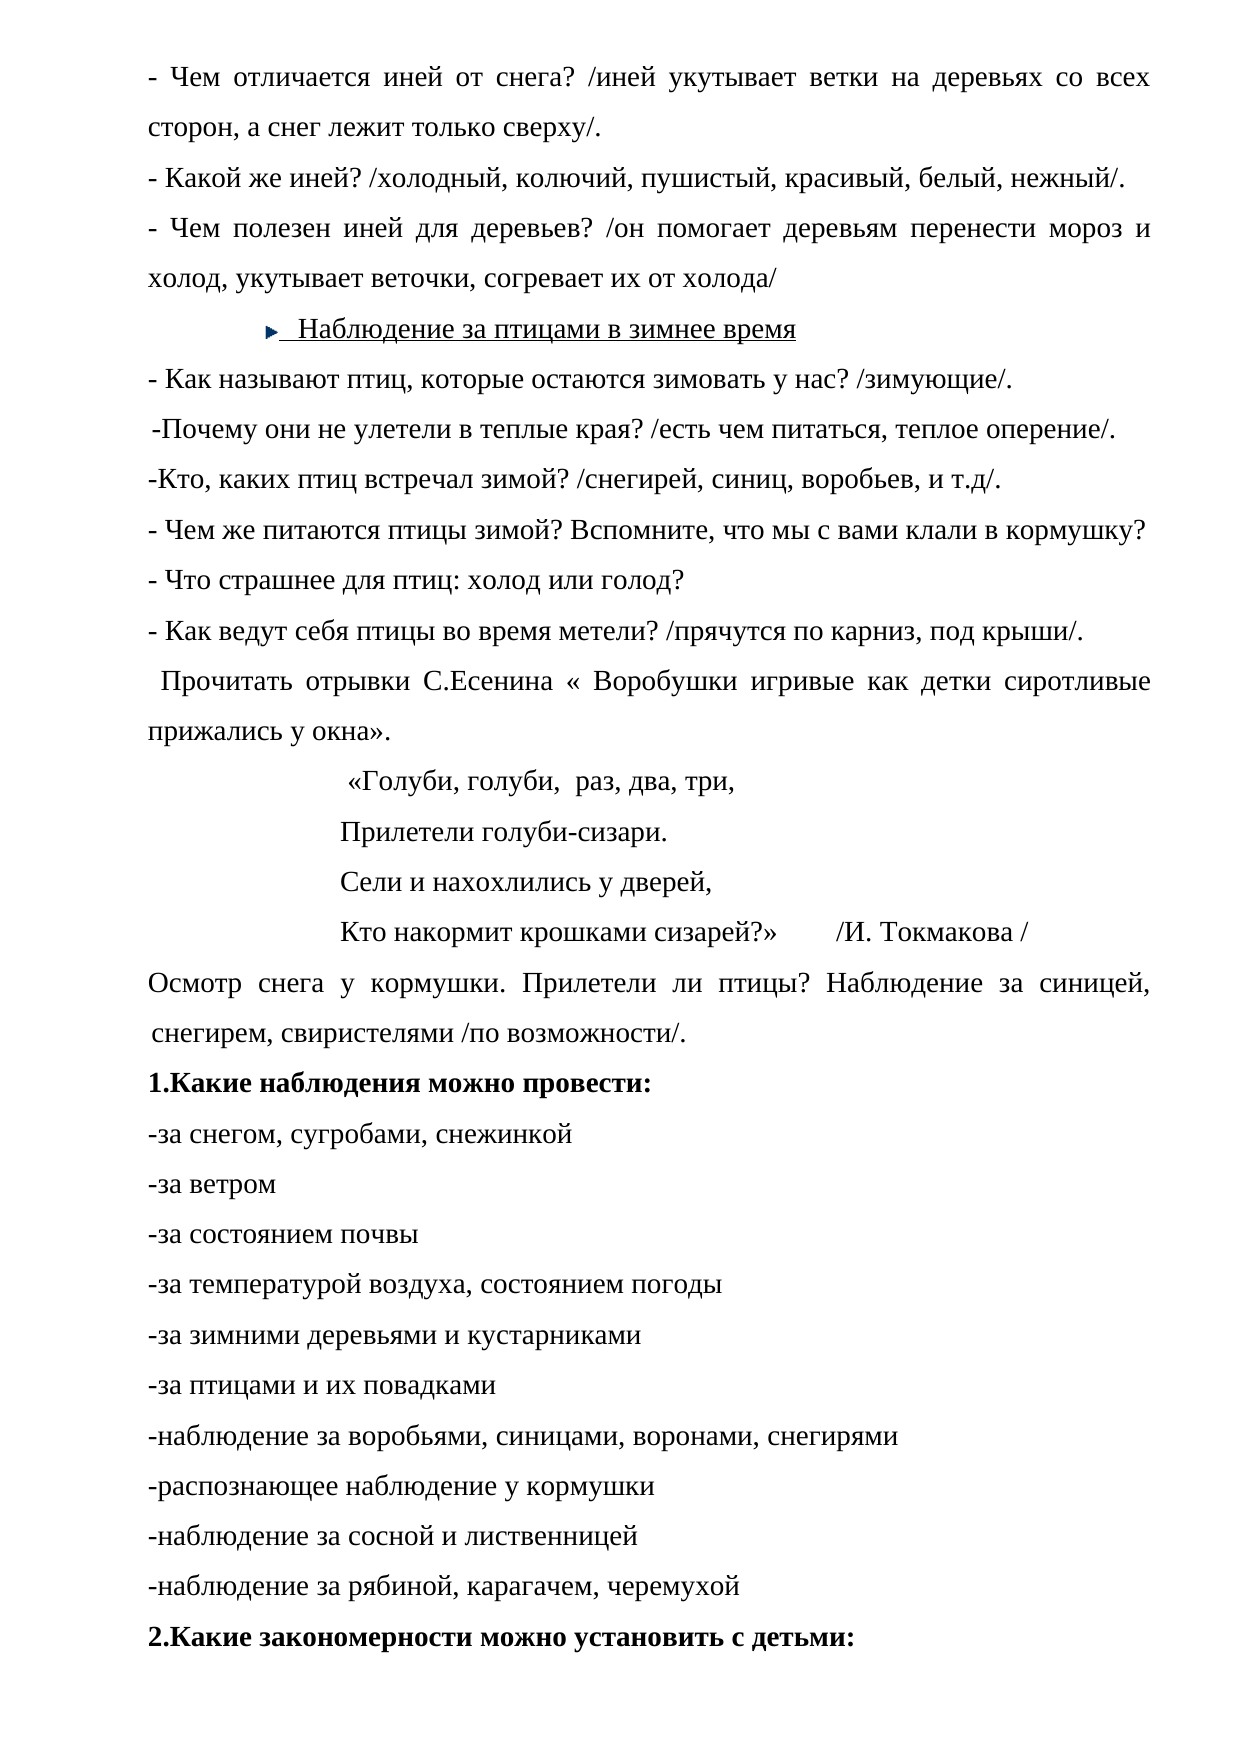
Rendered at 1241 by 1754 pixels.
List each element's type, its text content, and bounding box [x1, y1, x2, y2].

list Кто накормит крошками сизарей?» /И. Токмакова / [151, 914, 1152, 948]
picture [261, 321, 278, 339]
list Осмотр снега у кормушки. Прилетели ли птицы? Наблюдение за синицей, снегирем, свиристелями /по возможности/. [148, 965, 1152, 1049]
text -Почему они не улетели в теплые края? /есть чем питаться, теплое оперение/. [144, 411, 1152, 445]
list -Кто, каких птиц встречал зимой? /снегирей, синиц, воробьев, и т.д/. [148, 462, 1152, 495]
list Наблюдение за птицами в зимнее время [260, 311, 1152, 344]
text -наблюдение за воробьями, синицами, воронами, снегирями [148, 1418, 1152, 1451]
text -за температурой воздуха, состоянием погоды [148, 1267, 1152, 1300]
list - Что страшнее для птиц: холод или голод? [148, 562, 1152, 596]
text -наблюдение за сосной и лиственницей [148, 1518, 1152, 1552]
text -наблюдение за рябиной, карагачем, черемухой [148, 1568, 1152, 1602]
list - Чем отличается иней от снега? /иней укутывает ветки на деревьях со всех сторон, а снег лежит только сверху/. [148, 59, 1152, 143]
text -за снегом, сугробами, снежинкой [148, 1116, 1152, 1149]
text -за птицами и их повадками [148, 1367, 1152, 1401]
text -за ветром [148, 1166, 1152, 1199]
list - Как называют птиц, которые остаются зимовать у нас? /зимующие/. [148, 361, 1152, 394]
text 2.Какие закономерности можно установить с детьми: [148, 1619, 1152, 1652]
list Прилетели голуби-сизари. [151, 814, 1152, 847]
list - Какой же иней? /холодный, колючий, пушистый, красивый, белый, нежный/. [148, 160, 1152, 193]
list - Чем же питаются птицы зимой? Вспомните, что мы с вами клали в кормушку? [148, 512, 1152, 546]
list «Голуби, голуби, раз, два, три, [151, 763, 1152, 797]
text -за состоянием почвы [148, 1216, 1152, 1250]
list - Чем полезен иней для деревьев? /он помогает деревьям перенести мороз и холод, укутывает веточки, согревает их от холода/ [148, 210, 1152, 294]
list Прочитать отрывки С.Есенина « Воробушки игривые как детки сиротливые прижались у окна». [148, 663, 1152, 747]
text 1.Какие наблюдения можно провести: [148, 1065, 1152, 1099]
list Сели и нахохлились у дверей, [151, 864, 1152, 898]
text -за зимними деревьями и кустарниками [148, 1317, 1152, 1351]
list - Как ведут себя птицы во время метели? /прячутся по карниз, под крыши/. [148, 613, 1152, 646]
text -распознающее наблюдение у кормушки [148, 1468, 1152, 1501]
